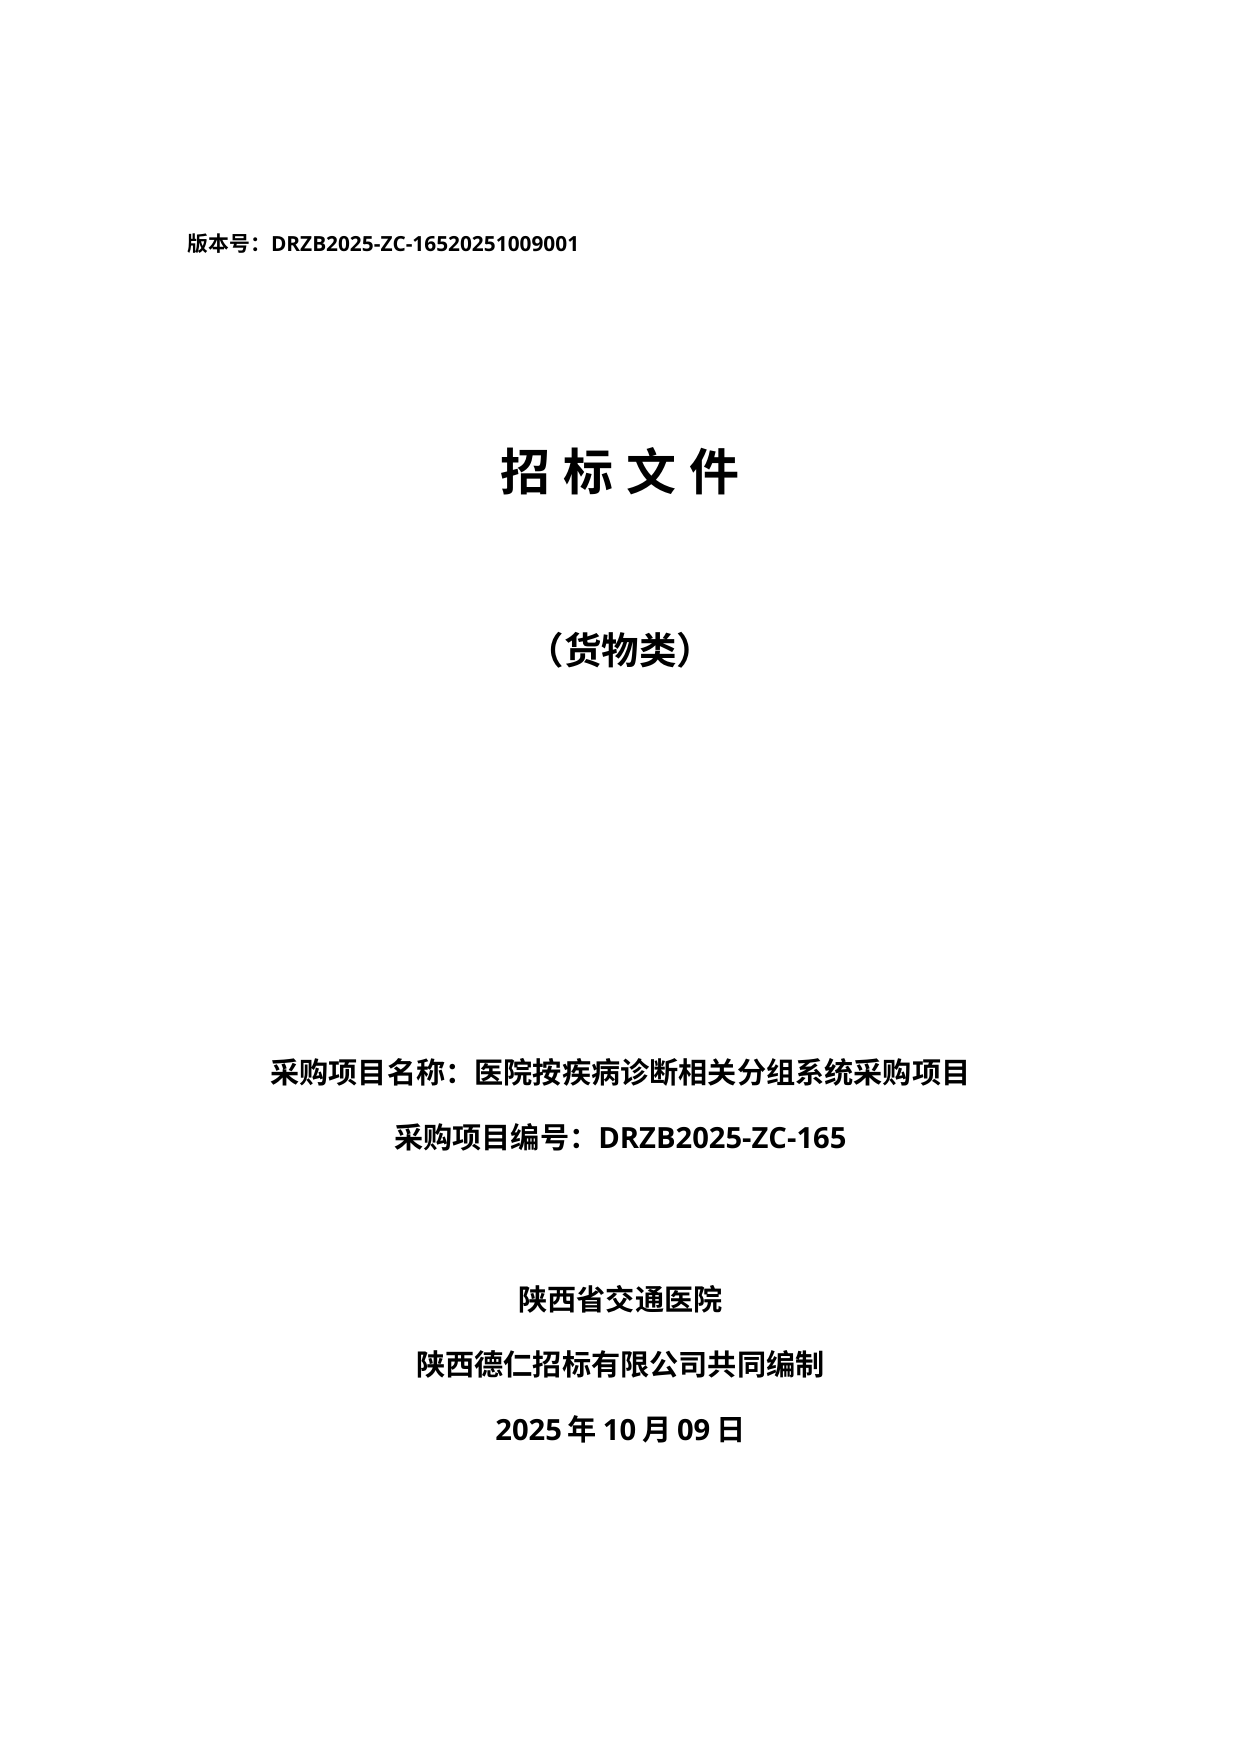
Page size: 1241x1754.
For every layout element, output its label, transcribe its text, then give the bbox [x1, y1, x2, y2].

text 招 标 文 件 [187, 422, 1053, 617]
text 采购项目名称：医院按疾病诊断相关分组系统采购项目 [187, 1039, 1053, 1104]
text 2025年10月09日 [187, 1397, 1053, 1462]
text 陕西省交通医院 [187, 1267, 1053, 1332]
text 版本号：DRZB2025-ZC-16520251009001 [187, 227, 1053, 422]
text （货物类） [187, 617, 1053, 1039]
text 陕西德仁招标有限公司共同编制 [187, 1332, 1053, 1397]
text 采购项目编号：DRZB2025-ZC-165 [187, 1104, 1053, 1267]
